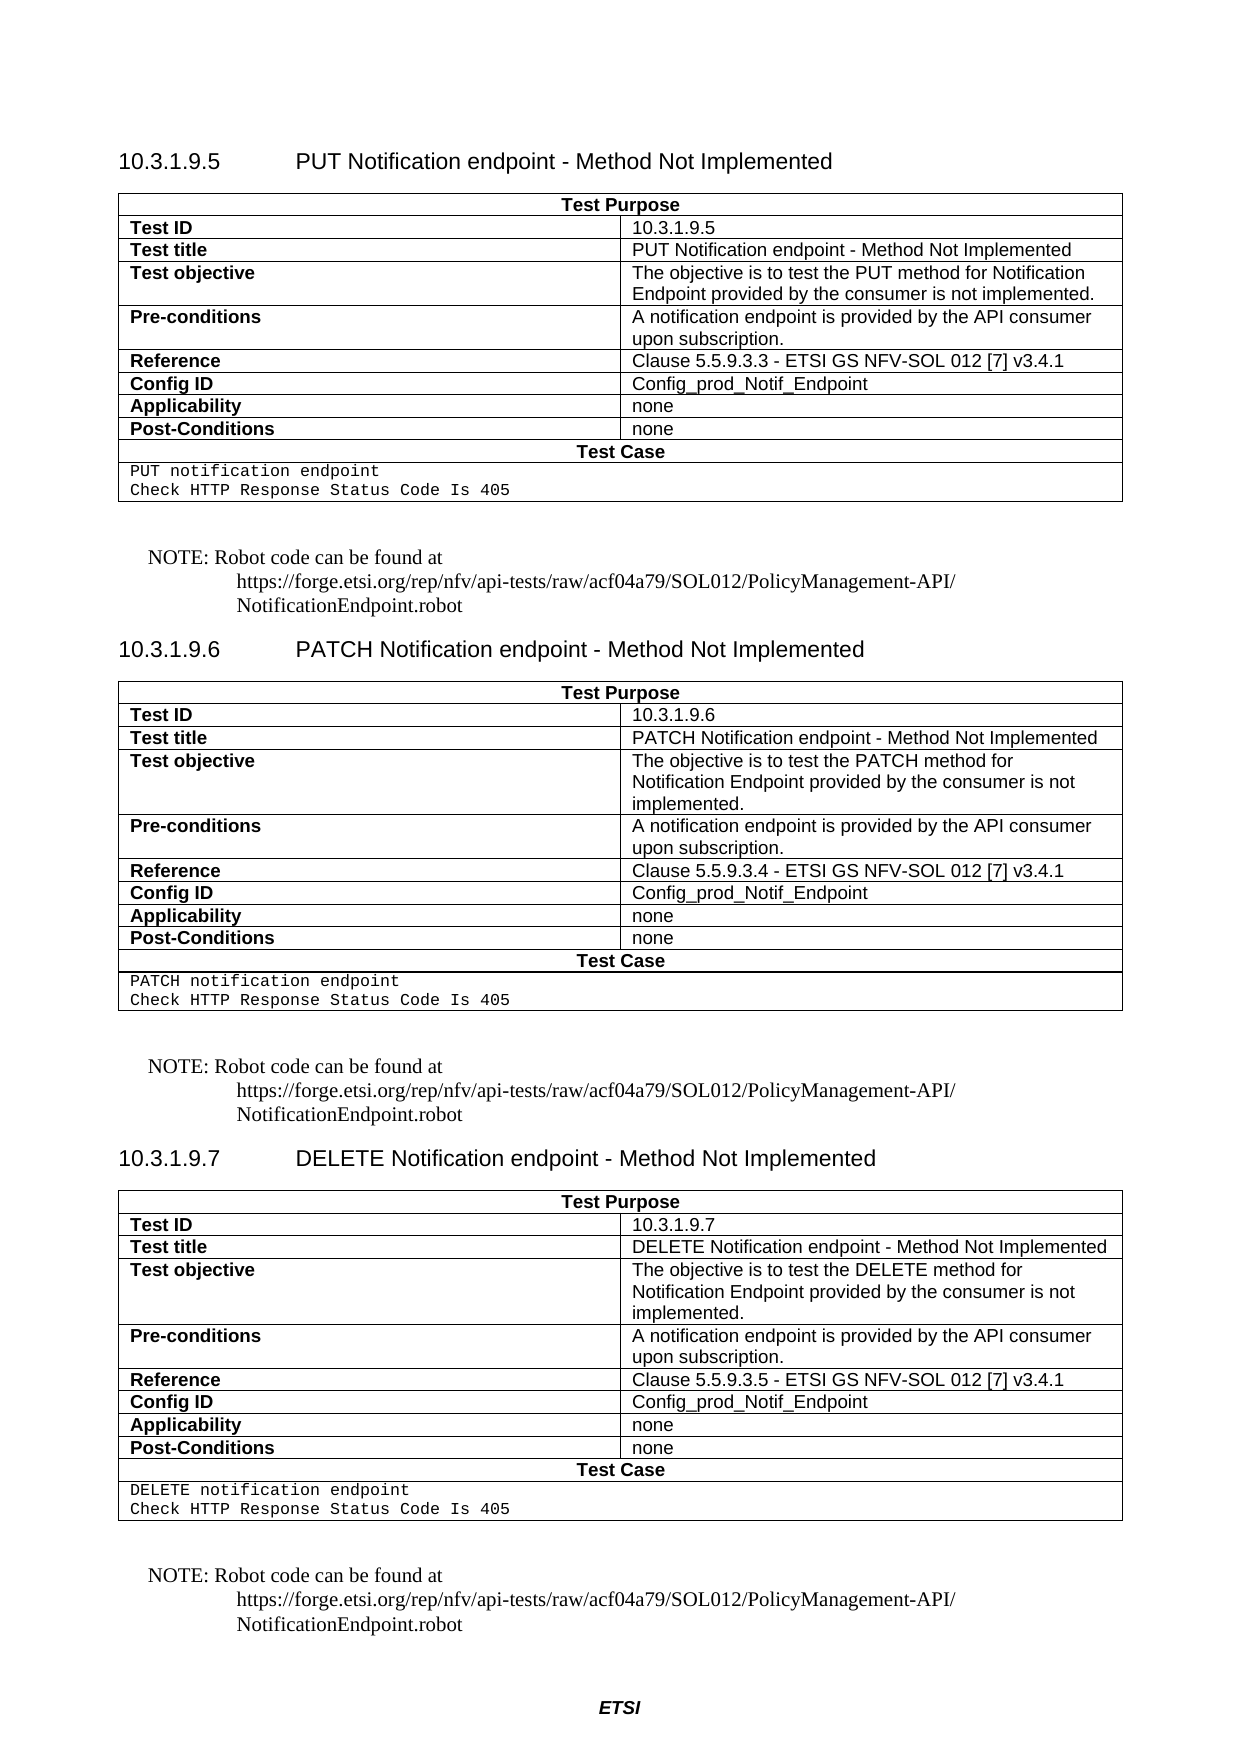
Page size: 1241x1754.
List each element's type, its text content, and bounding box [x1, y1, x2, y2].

table_cell Pre-conditions [119, 306, 620, 349]
table_cell PATCH notification endpoint Check HTTP Response Status Code Is 405 [119, 973, 1122, 1010]
table_cell Clause 5.5.9.3.3 - ETSI GS NFV-SOL 012 [7] v3.4.1 [621, 350, 1122, 372]
table_cell Reference [119, 859, 620, 881]
table_cell none [621, 418, 1122, 439]
table_cell Test objective [119, 750, 620, 814]
table_cell DELETE Notification endpoint - Method Not Implemented [621, 1236, 1122, 1258]
table_cell PUT Notification endpoint - Method Not Implemented [621, 239, 1122, 261]
text NOTE: Robot code can be found at https://forge.etsi.org/rep/nfv/api-tests/raw/acf04a79/SOL012/PolicyManagement-API/NotificationEndpoint.robot [148, 544, 1122, 617]
table_cell Test Case [119, 1459, 1122, 1481]
table_cell Test title [119, 727, 620, 748]
table_cell The objective is to test the PATCH method for Notification Endpoint provided by the consumer is not implemented. [621, 750, 1122, 814]
table_cell none [621, 395, 1122, 417]
table_cell Test ID [119, 216, 620, 238]
table_cell Post-Conditions [119, 418, 620, 439]
table_cell none [621, 1414, 1122, 1436]
table_cell Test title [119, 1236, 620, 1258]
table_cell Config_prod_Notif_Endpoint [621, 373, 1122, 394]
table_cell A notification endpoint is provided by the API consumer upon subscription. [621, 815, 1122, 858]
table_cell Config_prod_Notif_Endpoint [621, 1391, 1122, 1413]
table_cell 10.3.1.9.5 [621, 216, 1122, 238]
table_cell Test ID [119, 704, 620, 726]
table_cell Test objective [119, 1259, 620, 1323]
table_cell DELETE notification endpoint Check HTTP Response Status Code Is 405 [119, 1482, 1122, 1519]
table_cell Config ID [119, 882, 620, 903]
table_cell Test objective [119, 262, 620, 305]
table_cell Pre-conditions [119, 1325, 620, 1368]
table_cell Applicability [119, 905, 620, 926]
table_cell Config ID [119, 373, 620, 394]
table_cell Post-Conditions [119, 927, 620, 949]
subtitle 10.3.1.9.6 PATCH Notification endpoint - Method Not Implemented [118, 636, 1122, 662]
table_cell Clause 5.5.9.3.4 - ETSI GS NFV-SOL 012 [7] v3.4.1 [621, 859, 1122, 881]
table_cell The objective is to test the PUT method for Notification Endpoint provided by the consumer is not implemented. [621, 262, 1122, 305]
table_cell Applicability [119, 1414, 620, 1436]
table_cell Reference [119, 1369, 620, 1390]
table_cell 10.3.1.9.7 [621, 1214, 1122, 1235]
table_cell Test title [119, 239, 620, 261]
table_cell Pre-conditions [119, 815, 620, 858]
table_cell Test Case [119, 440, 1122, 462]
table_cell A notification endpoint is provided by the API consumer upon subscription. [621, 306, 1122, 349]
table_cell Config ID [119, 1391, 620, 1413]
table_cell none [621, 927, 1122, 949]
table_cell Reference [119, 350, 620, 372]
table_cell The objective is to test the DELETE method for Notification Endpoint provided by the consumer is not implemented. [621, 1259, 1122, 1323]
table_cell PUT notification endpoint Check HTTP Response Status Code Is 405 [119, 463, 1122, 501]
subtitle 10.3.1.9.5 PUT Notification endpoint - Method Not Implemented [118, 148, 1122, 174]
table_cell none [621, 1437, 1122, 1458]
table_cell Test ID [119, 1214, 620, 1235]
table_header Test Purpose [119, 194, 1122, 215]
table_cell Config_prod_Notif_Endpoint [621, 882, 1122, 903]
text NOTE: Robot code can be found at https://forge.etsi.org/rep/nfv/api-tests/raw/acf04a79/SOL012/PolicyManagement-API/NotificationEndpoint.robot [148, 1054, 1122, 1126]
table_cell Test Case [119, 950, 1122, 971]
table_header Test Purpose [119, 682, 1122, 703]
text NOTE: Robot code can be found at https://forge.etsi.org/rep/nfv/api-tests/raw/acf04a79/SOL012/PolicyManagement-API/NotificationEndpoint.robot [148, 1563, 1122, 1636]
table_cell 10.3.1.9.6 [621, 704, 1122, 726]
table_cell Applicability [119, 395, 620, 417]
table_cell Clause 5.5.9.3.5 - ETSI GS NFV-SOL 012 [7] v3.4.1 [621, 1369, 1122, 1390]
subtitle 10.3.1.9.7 DELETE Notification endpoint - Method Not Implemented [118, 1145, 1122, 1171]
table_header Test Purpose [119, 1191, 1122, 1213]
table_cell A notification endpoint is provided by the API consumer upon subscription. [621, 1325, 1122, 1368]
table_cell Post-Conditions [119, 1437, 620, 1458]
table_cell PATCH Notification endpoint - Method Not Implemented [621, 727, 1122, 748]
table_cell none [621, 905, 1122, 926]
